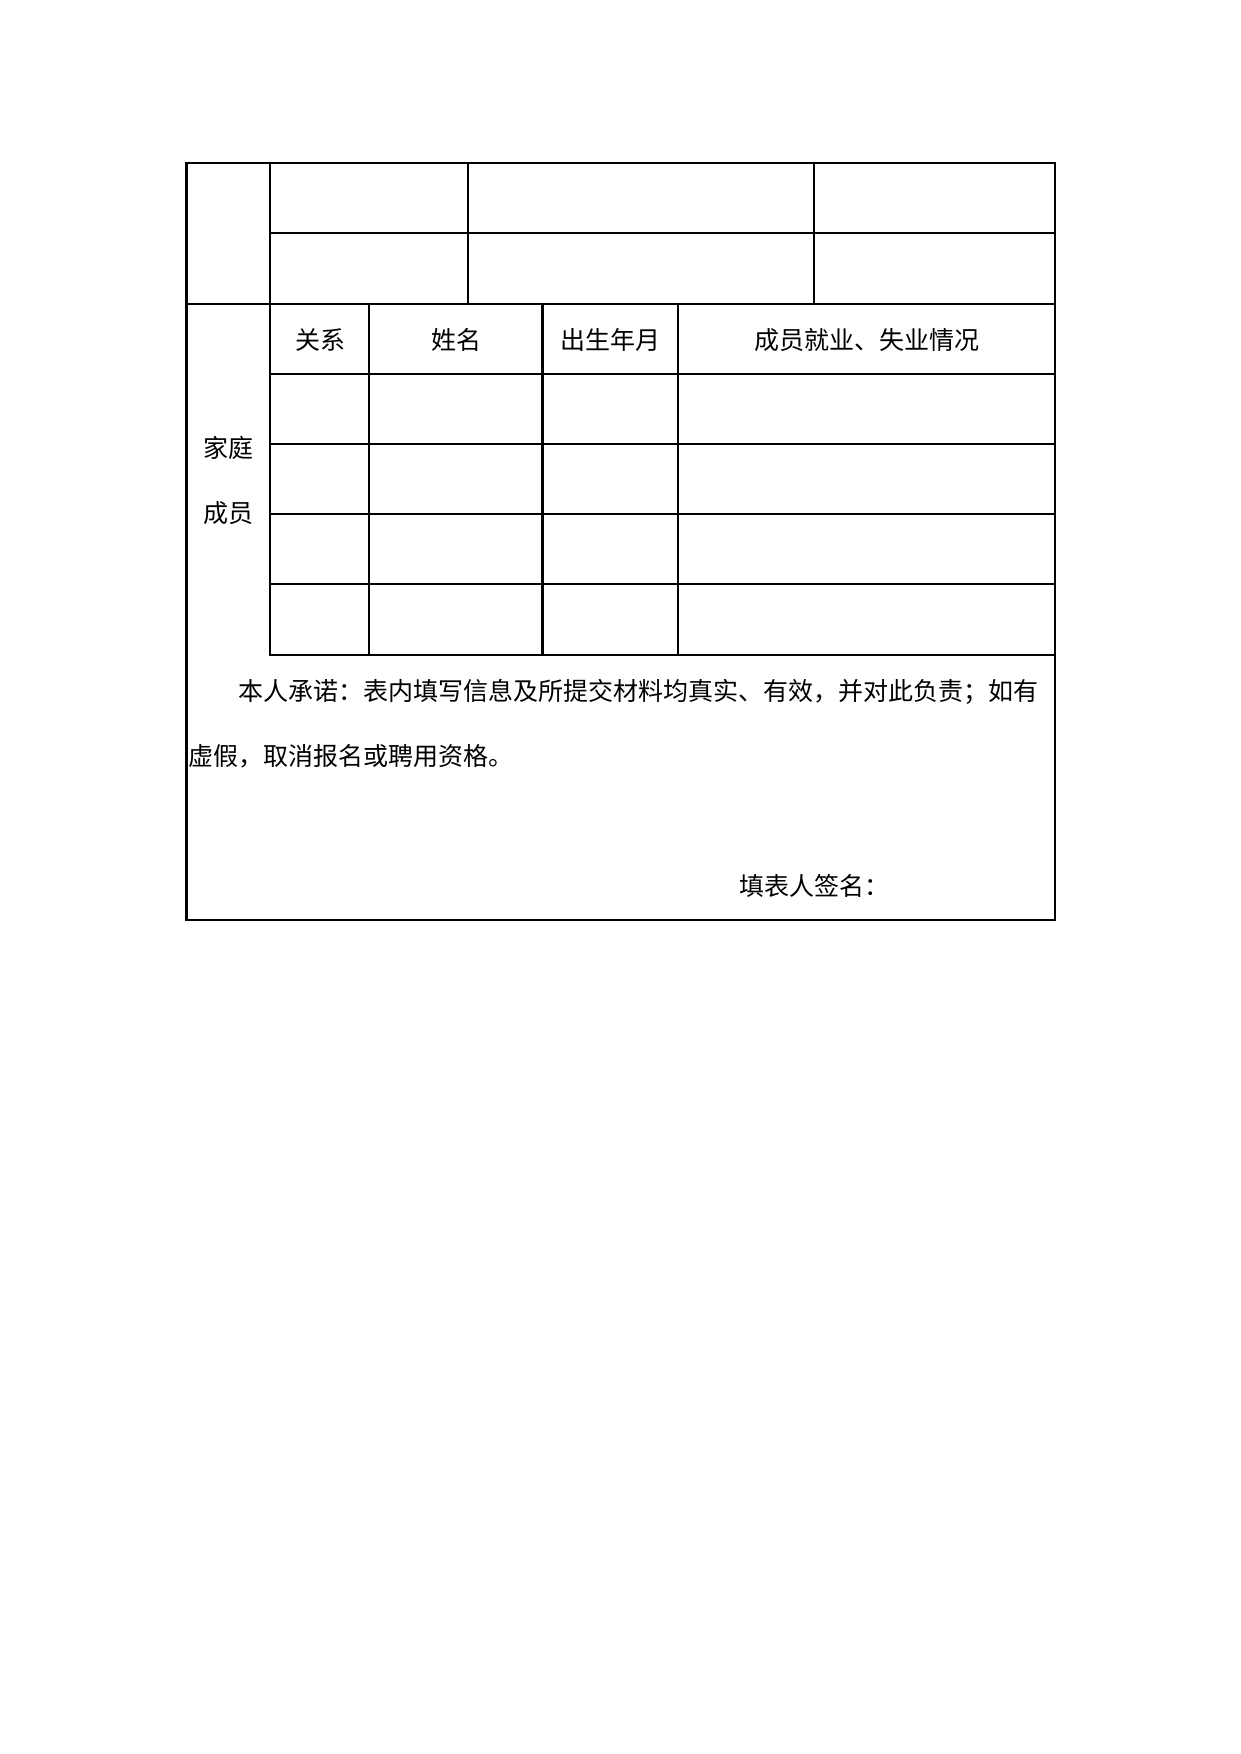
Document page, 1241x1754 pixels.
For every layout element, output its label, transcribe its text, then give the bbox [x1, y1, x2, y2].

table_cell [271, 585, 368, 653]
table_cell 本人承诺：表内填写信息及所提交材料均真实、有效，并对此负责；如有虚假，取消报名或聘用资格。 填表人签名： [188, 654, 1054, 919]
table_cell [679, 585, 1054, 653]
table_cell [679, 515, 1054, 583]
table_cell [370, 445, 541, 513]
table_cell [271, 515, 368, 583]
table_cell [370, 585, 541, 653]
table_cell [271, 445, 368, 513]
table_cell [815, 234, 1054, 302]
table_cell 成员就业、失业情况 [679, 305, 1054, 373]
table_cell [544, 515, 677, 583]
table_cell 姓名 [370, 305, 541, 373]
table_cell 关系 [271, 305, 368, 373]
table_cell [370, 375, 541, 443]
table_cell [271, 234, 467, 302]
table_cell [544, 375, 677, 443]
table_cell [271, 164, 467, 232]
table_cell [544, 585, 677, 653]
table_cell [679, 375, 1054, 443]
table_cell [544, 445, 677, 513]
table_cell [815, 164, 1054, 232]
table_cell 出生年月 [544, 305, 677, 373]
table_cell [469, 234, 813, 302]
table_cell [370, 515, 541, 583]
table_cell [271, 375, 368, 443]
table_cell [679, 445, 1054, 513]
table_cell 家庭 成员 [188, 305, 269, 653]
table_cell [469, 164, 813, 232]
